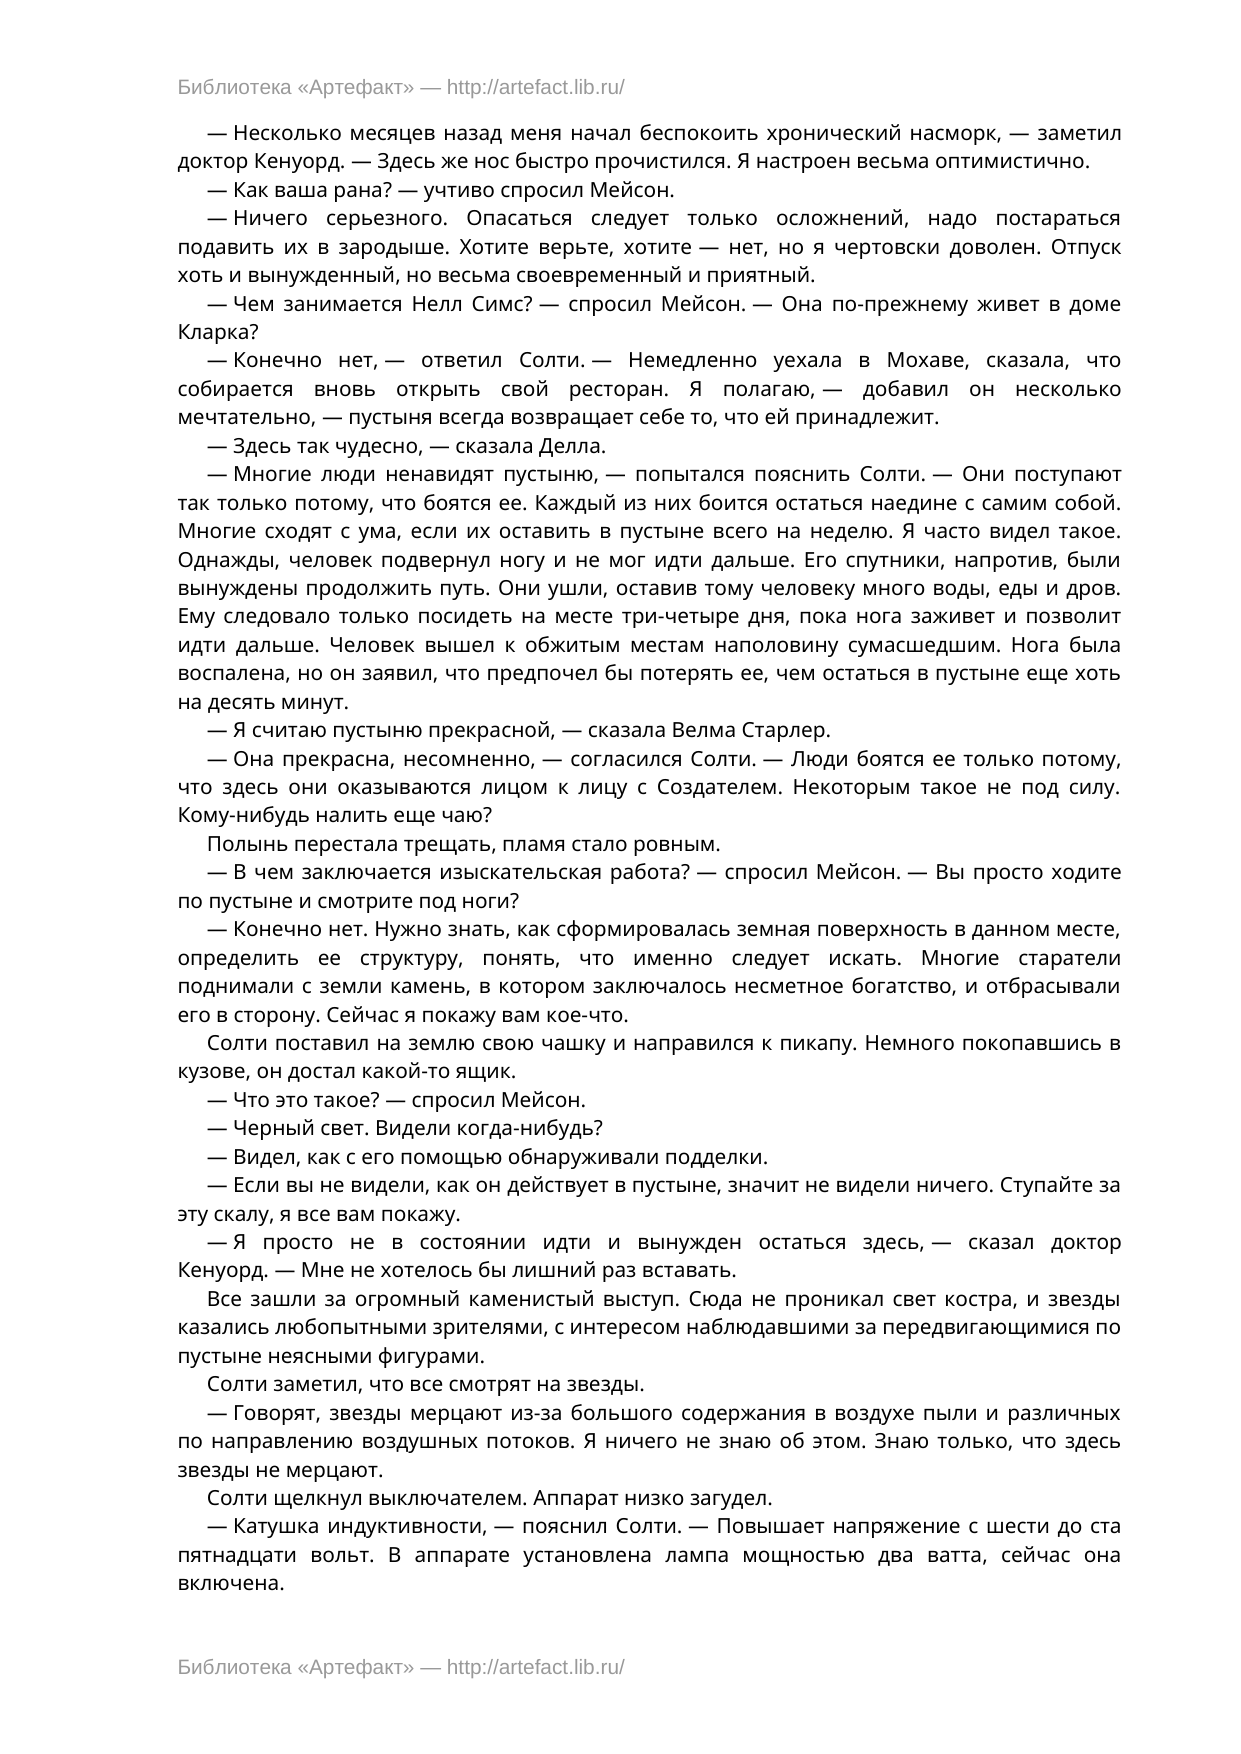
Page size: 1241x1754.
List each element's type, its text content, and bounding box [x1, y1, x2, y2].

text — Говорят, звезды мерцают из-за большого содержания в воздухе пыли и различных по направлению воздушных потоков. Я ничего не знаю об этом. Знаю только, что здесь звезды не мерцают. [177, 1398, 1122, 1483]
text — Что это такое? — спросил Мейсон. [177, 1085, 1122, 1113]
text — Конечно нет. Нужно знать, как сформировалась земная поверхность в данном месте, определить ее структуру, понять, что именно следует искать. Многие старатели поднимали с земли камень, в котором заключалось несметное богатство, и отбрасывали его в сторону. Сейчас я покажу вам кое-что. [177, 914, 1122, 1028]
text — В чем заключается изыскательская работа? — спросил Мейсон. — Вы просто ходите по пустыне и смотрите под ноги? [177, 857, 1122, 914]
text Солти поставил на землю свою чашку и направился к пикапу. Немного покопавшись в кузове, он достал какой-то ящик. [177, 1028, 1122, 1085]
text — Многие люди ненавидят пустыню, — попытался пояснить Солти. — Они поступают так только потому, что боятся ее. Каждый из них боится остаться наедине с самим собой. Многие сходят с ума, если их оставить в пустыне всего на неделю. Я часто видел такое. Однажды, человек подвернул ногу и не мог идти дальше. Его спутники, напротив, были вынуждены продолжить путь. Они ушли, оставив тому человеку много воды, еды и дров. Ему следовало только посидеть на месте три-четыре дня, пока нога заживет и позволит идти дальше. Человек вышел к обжитым местам наполовину сумасшедшим. Нога была воспалена, но он заявил, что предпочел бы потерять ее, чем остаться в пустыне еще хоть на десять минут. [177, 459, 1122, 715]
text — Ничего серьезного. Опасаться следует только осложнений, надо постараться подавить их в зародыше. Хотите верьте, хотите — нет, но я чертовски доволен. Отпуск хоть и вынужденный, но весьма своевременный и приятный. [177, 203, 1122, 289]
text — Черный свет. Видели когда-нибудь? [177, 1113, 1122, 1142]
text — Я считаю пустыню прекрасной, — сказала Велма Старлер. [177, 715, 1122, 744]
text — Несколько месяцев назад меня начал беспокоить хронический насморк, — заметил доктор Кенуорд. — Здесь же нос быстро прочистился. Я настроен весьма оптимистично. [177, 118, 1122, 175]
text — Я просто не в состоянии идти и вынужден остаться здесь, — сказал доктор Кенуорд. — Мне не хотелось бы лишний раз вставать. [177, 1227, 1122, 1284]
text — Как ваша рана? — учтиво спросил Мейсон. [177, 175, 1122, 203]
text — Здесь так чудесно, — сказала Делла. [177, 431, 1122, 459]
text Полынь перестала трещать, пламя стало ровным. [177, 829, 1122, 857]
text — Видел, как с его помощью обнаруживали подделки. [177, 1142, 1122, 1170]
text — Если вы не видели, как он действует в пустыне, значит не видели ничего. Ступайте за эту скалу, я все вам покажу. [177, 1170, 1122, 1227]
text Все зашли за огромный каменистый выступ. Сюда не проникал свет костра, и звезды казались любопытными зрителями, с интересом наблюдавшими за передвигающимися по пустыне неясными фигурами. [177, 1284, 1122, 1369]
text — Конечно нет, — ответил Солти. — Немедленно уехала в Мохаве, сказала, что собирается вновь открыть свой ресторан. Я полагаю, — добавил он несколько мечтательно, — пустыня всегда возвращает себе то, что ей принадлежит. [177, 346, 1122, 431]
text — Катушка индуктивности, — пояснил Солти. — Повышает напряжение с шести до ста пятнадцати вольт. В аппарате установлена лампа мощностью два ватта, сейчас она включена. [177, 1512, 1122, 1597]
text — Она прекрасна, несомненно, — согласился Солти. — Люди боятся ее только потому, что здесь они оказываются лицом к лицу с Создателем. Некоторым такое не под силу. Кому-нибудь налить еще чаю? [177, 744, 1122, 829]
text Солти щелкнул выключателем. Аппарат низко загудел. [177, 1483, 1122, 1512]
text — Чем занимается Нелл Симс? — спросил Мейсон. — Она по-прежнему живет в доме Кларка? [177, 289, 1122, 346]
text Солти заметил, что все смотрят на звезды. [177, 1369, 1122, 1398]
